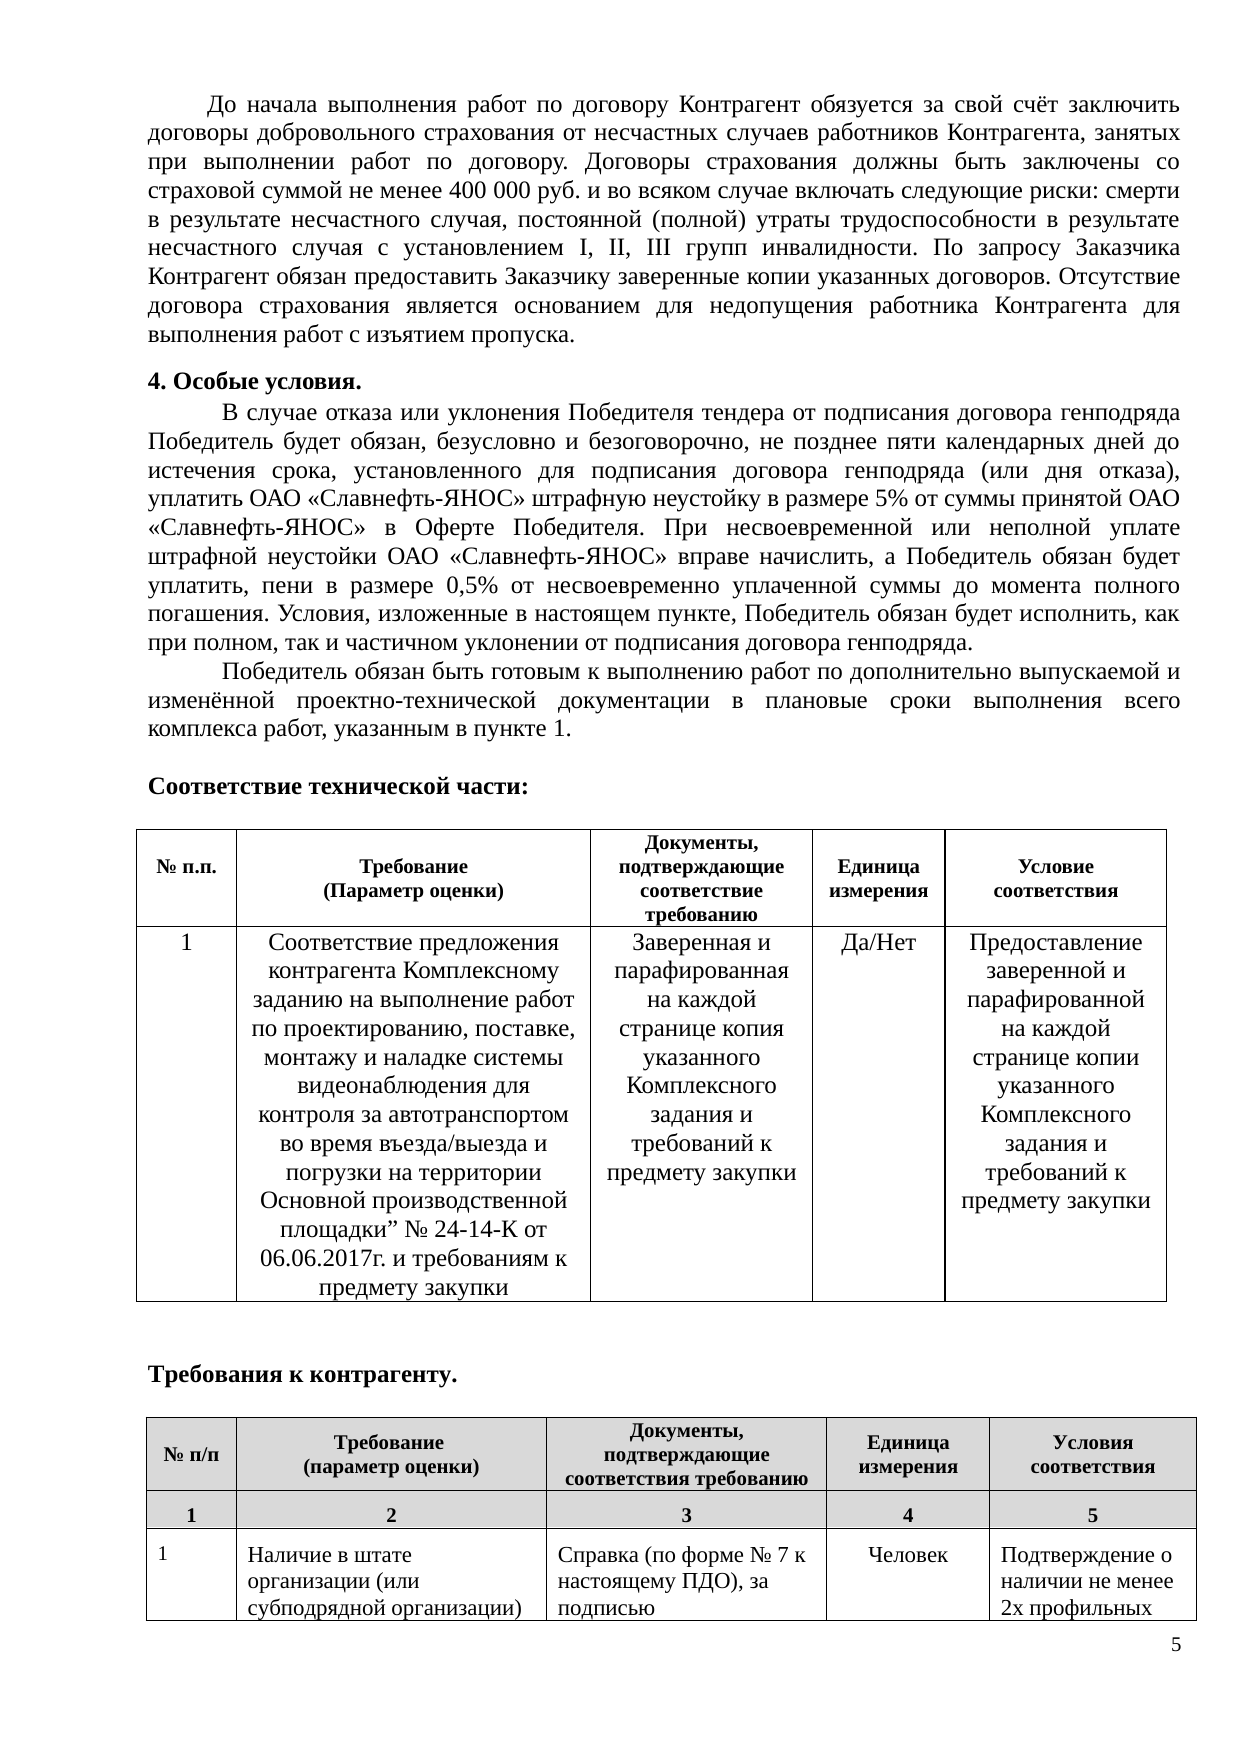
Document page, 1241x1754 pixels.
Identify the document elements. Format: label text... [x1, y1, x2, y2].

table_cell Соответствие предложения контрагента Комплексному заданию на выполнение работ по проектированию, поставке, монтажу и наладке системы видеонаблюдения для контроля за автотранспортом во время въезда/выезда и погрузки на территории Основной производственной площадки” № 24-14-К от 06.06.2017г. и требованиям к предмету закупки [237, 927, 590, 1301]
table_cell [990, 1529, 1196, 1620]
table_header Требование (параметр оценки) [237, 1418, 546, 1490]
table_cell 1 [147, 1491, 236, 1527]
text Требования к контрагенту. [148, 1359, 1181, 1388]
text До начала выполнения работ по договору Контрагент обязуется за свой счёт заключить договоры добровольного страхования от несчастных случаев работников Контрагента, занятых при выполнении работ по договору. Договоры страхования должны быть заключены со страховой суммой не менее 400 000 руб. и во всяком случае включать следующие риски: смерти в результате несчастного случая, постоянной (полной) утраты трудоспособности в результате несчастного случая с установлением I, II, III групп инвалидности. По запросу Заказчика Контрагент обязан предоставить Заказчику заверенные копии указанных договоров. Отсутствие договора страхования является основанием для недопущения работника Контрагента для выполнения работ с изъятием пропуска. [148, 89, 1181, 347]
text Соответствие технической части: [148, 771, 1181, 800]
table_cell Да/Нет [813, 927, 944, 1301]
table_header Единица измерения [827, 1418, 989, 1490]
table_header № п/п [147, 1418, 236, 1490]
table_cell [237, 1529, 546, 1620]
table_header Документы, подтверждающие соответствие требованию [591, 830, 812, 926]
table_cell 5 [990, 1491, 1196, 1527]
text 4. Особые условия. [148, 366, 1181, 395]
text Победитель обязан быть готовым к выполнению работ по дополнительно выпускаемой и изменённой проектно-технической документации в плановые сроки выполнения всего комплекса работ, указанным в пункте 1. [148, 656, 1181, 742]
table_header Требование (Параметр оценки) [237, 830, 590, 926]
table_header Условия соответствия [990, 1418, 1196, 1490]
text В случае отказа или уклонения Победителя тендера от подписания договора генподряда Победитель будет обязан, безусловно и безоговорочно, не позднее пяти календарных дней до истечения срока, установленного для подписания договора генподряда (или дня отказа), уплатить ОАО «Славнефть-ЯНОС» штрафную неустойку в размере 5% от суммы принятой ОАО «Славнефть-ЯНОС» в Оферте Победителя. При несвоевременной или неполной уплате штрафной неустойки ОАО «Славнефть-ЯНОС» вправе начислить, а Победитель обязан будет уплатить, пени в размере 0,5% от несвоевременно уплаченной суммы до момента полного погашения. Условия, изложенные в настоящем пункте, Победитель обязан будет исполнить, как при полном, так и частичном уклонении от подписания договора генподряда. [148, 397, 1181, 656]
table_cell 1 [147, 1529, 236, 1620]
table_header Условие соответствия [946, 830, 1166, 926]
table_cell Человек [827, 1529, 989, 1620]
table_cell 2 [237, 1491, 546, 1527]
table_header Документы, подтверждающие соответствия требованию [547, 1418, 826, 1490]
table_cell 3 [547, 1491, 826, 1527]
table_cell 1 [137, 927, 236, 1301]
table_cell Предоставление заверенной и парафированной на каждой странице копии указанного Комплексного задания и требований к предмету закупки [946, 927, 1166, 1301]
table_header Единица измерения [813, 830, 944, 926]
table_cell Заверенная и парафированная на каждой странице копия указанного Комплексного задания и требований к предмету закупки [591, 927, 812, 1301]
table_cell 4 [827, 1491, 989, 1527]
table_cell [547, 1529, 826, 1620]
table_header № п.п. [137, 830, 236, 926]
